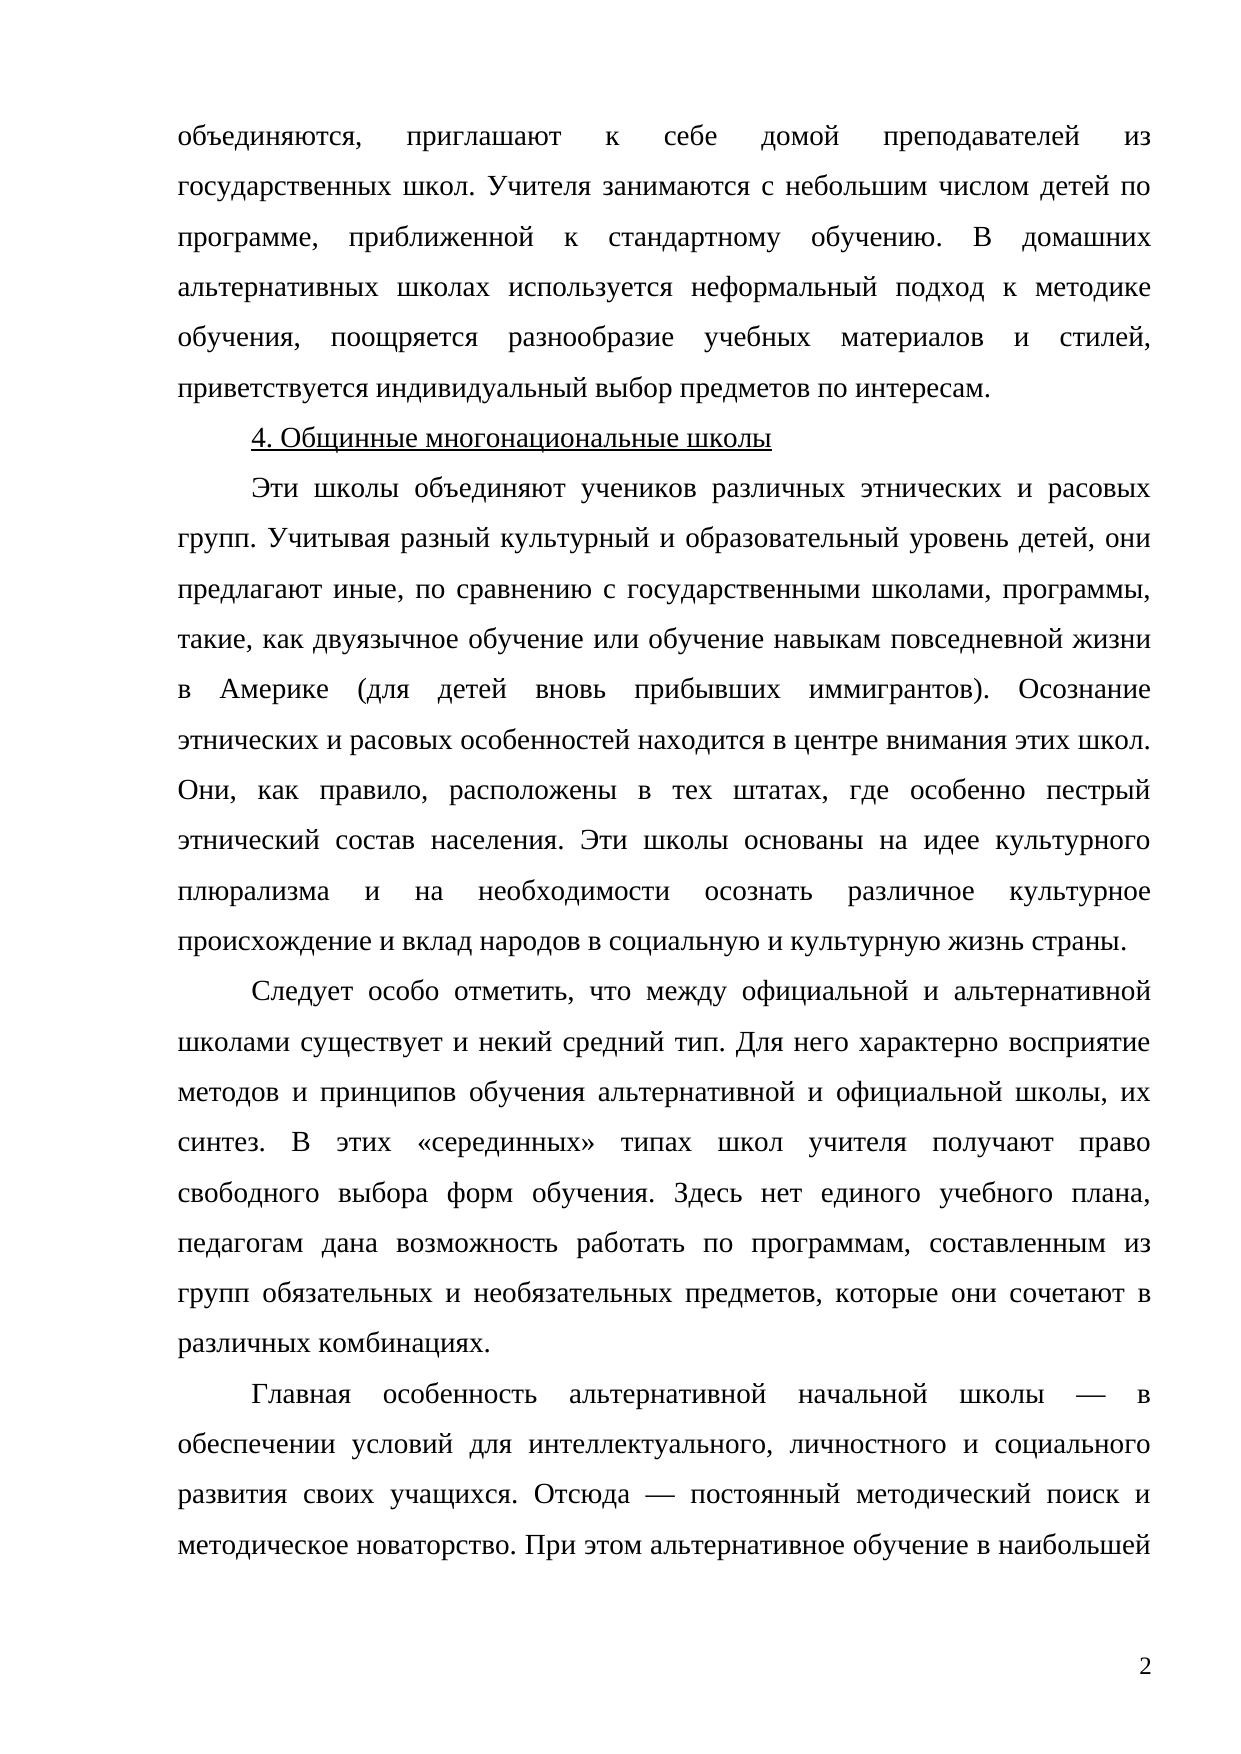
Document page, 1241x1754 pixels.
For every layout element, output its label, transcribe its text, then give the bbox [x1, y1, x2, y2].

text Следует особо отметить, что между официальной и альтернативной школами существует и некий средний тип. Для него характерно восприятие методов и принципов обучения альтернативной и официальной школы, их синтез. В этих «серединных» типах школ учителя получают право свободного выбора форм обучения. Здесь нет единого учебного плана, педагогам дана возможность работать по программам, составленным из групп обязательных и необязательных предметов, которые они сочетают в различных комбинациях. [177, 973, 1152, 1359]
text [177, 118, 1152, 403]
text Эти школы объединяют учеников различных этнических и расовых групп. Учитывая разный культурный и образовательный уровень детей, они предлагают иные, по сравнению с государственными школами, программы, такие, как двуязычное обучение или обучение навыкам повседневной жизни в Америке (для детей вновь прибывших иммигрантов). Осознание этнических и расовых особенностей находится в центре внимания этих школ. Они, как правило, расположены в тех штатах, где особенно пестрый этнический состав населения. Эти школы основаны на идее культурного плюрализма и на необходимости осознать различное культурное происхождение и вклад народов в социальную и культурную жизнь страны. [177, 470, 1152, 957]
text 4. Общинные многонациональные школы [177, 420, 1152, 453]
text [177, 1376, 1152, 1560]
